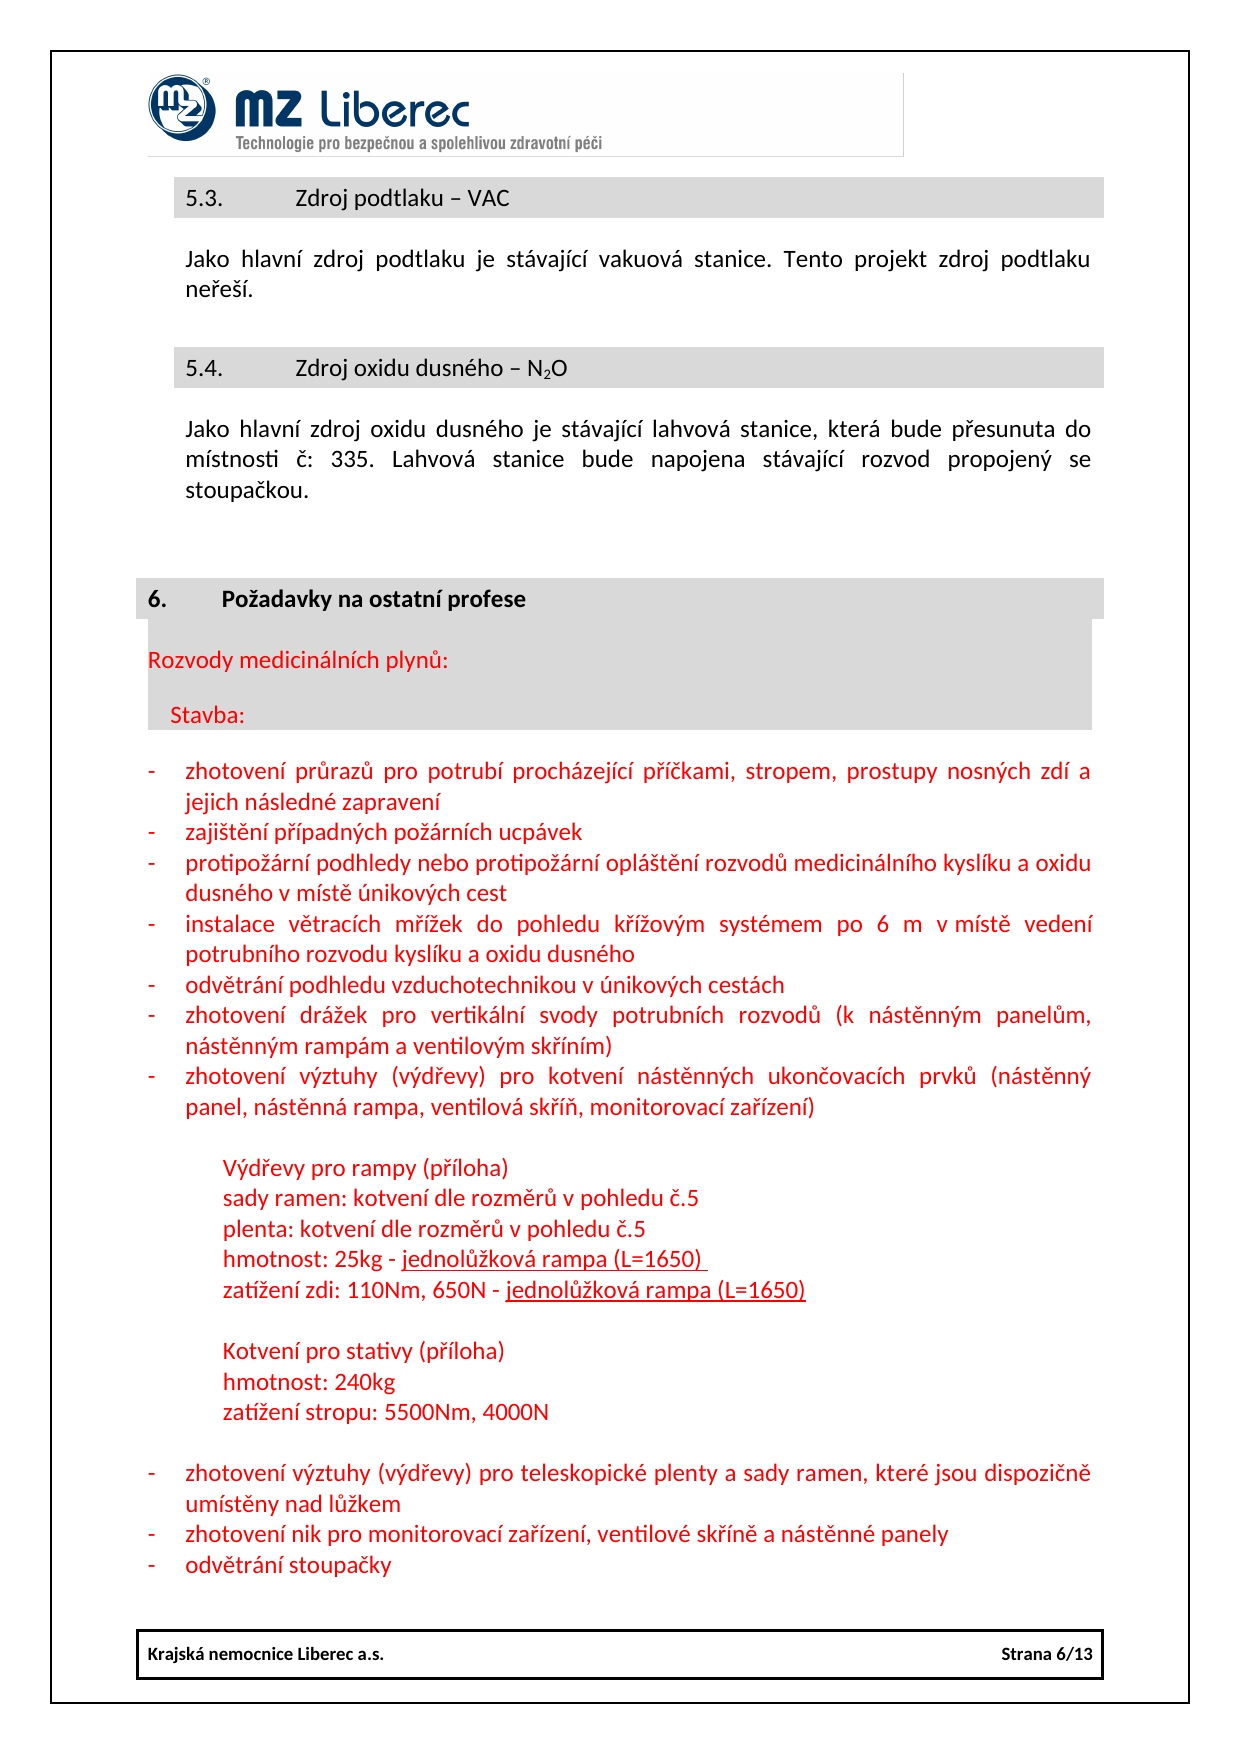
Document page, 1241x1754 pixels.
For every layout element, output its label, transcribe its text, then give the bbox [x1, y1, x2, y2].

list zajištění případných požárních ucpávek [148, 816, 1092, 847]
list zhotovení průrazů pro potrubí procházející příčkami, stropem, prostupy nosných zdí a jejich následné zapravení [148, 755, 1092, 816]
subtitle Požadavky na ostatní profese [139, 581, 1101, 616]
list zhotovení výztuhy (výdřevy) pro teleskopické plenty a sady ramen, které jsou dispozičně umístěny nad lůžkem [148, 1457, 1092, 1518]
list odvětrání stoupačky [148, 1549, 1092, 1579]
list hmotnost: 25kg - jednolůžková rampa (L=1650) [223, 1243, 1092, 1274]
list zatížení zdi: 110Nm, 650N - jednolůžková rampa (L=1650) [223, 1274, 1092, 1304]
list zhotovení drážek pro vertikální svody potrubních rozvodů (k nástěnným panelům, nástěnným rampám a ventilovým skříním) [148, 999, 1092, 1060]
list odvětrání podhledu vzduchotechnikou v únikových cestách [148, 969, 1092, 999]
list plenta: kotvení dle rozměrů v pohledu č.5 [223, 1213, 1092, 1243]
list instalace větracích mřížek do pohledu křížovým systémem po 6 m v místě vedení potrubního rozvodu kyslíku a oxidu dusného [148, 908, 1092, 969]
text Jako hlavní zdroj oxidu dusného je stávající lahvová stanice, která bude přesunuta do místnosti č: 335. Lahvová stanice bude napojena stávající rozvod propojený se stoupačkou. [185, 413, 1092, 505]
list protipožární podhledy nebo protipožární opláštění rozvodů medicinálního kyslíku a oxidu dusného v místě únikových cest [148, 847, 1092, 908]
subtitle Rozvody medicinálních plynů: [148, 644, 1092, 675]
list zatížení stropu: 5500Nm, 4000N [223, 1396, 1092, 1427]
subtitle Zdroj oxidu dusného – N2O [177, 350, 1101, 385]
list hmotnost: 240kg [223, 1366, 1092, 1396]
list zhotovení nik pro monitorovací zařízení, ventilové skříně a nástěnné panely [148, 1518, 1092, 1549]
list Výdřevy pro rampy (příloha) [223, 1152, 1092, 1182]
subtitle Zdroj podtlaku – VAC [177, 180, 1101, 215]
list sady ramen: kotvení dle rozměrů v pohledu č.5 [223, 1182, 1092, 1213]
subtitle Stavba: [148, 700, 1092, 730]
list zhotovení výztuhy (výdřevy) pro kotvení nástěnných ukončovacích prvků (nástěnný panel, nástěnná rampa, ventilová skříň, monitorovací zařízení) [148, 1060, 1092, 1121]
text Jako hlavní zdroj podtlaku je stávající vakuová stanice. Tento projekt zdroj podtlaku neřeší. [185, 243, 1092, 304]
picture [147, 73, 904, 157]
list Kotvení pro stativy (příloha) [223, 1335, 1092, 1366]
